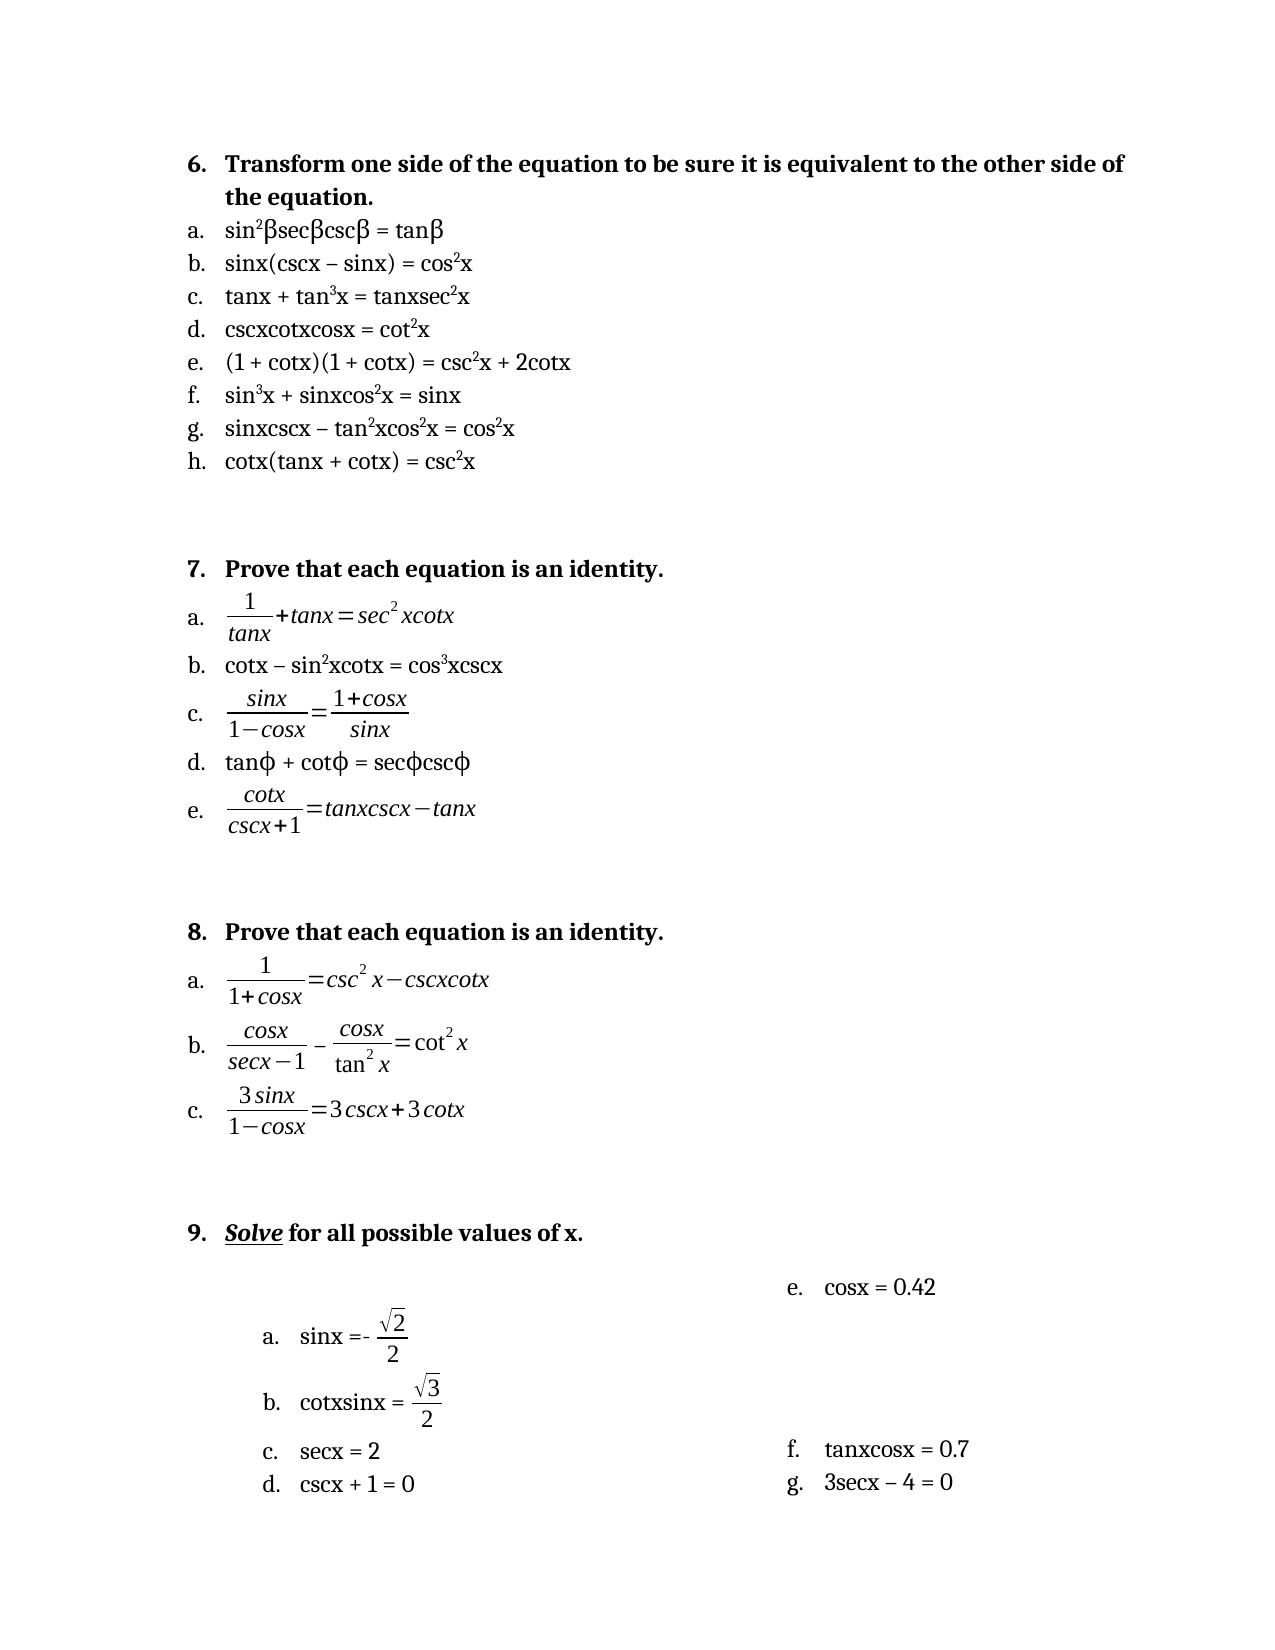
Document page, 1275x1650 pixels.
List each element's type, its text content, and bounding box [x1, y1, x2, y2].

list sin2βsecβcscβ = tanβ [187, 216, 1125, 245]
list (1 + cotx)(1 + cotx) = csc2x + 2cotx [187, 348, 1125, 377]
list cotx – sin2xcotx = cos3xcscx [187, 651, 1125, 680]
list cosx = 0.42 [787, 1273, 1125, 1302]
list cscxcotxcosx = cot2x [187, 315, 1125, 344]
list secx = 2 [262, 1437, 601, 1466]
list cotxsinx = [262, 1371, 601, 1432]
list cscx + 1 = 0 [262, 1470, 601, 1498]
list Transform one side of the equation to be sure it is equivalent to the other side of the equation. [187, 150, 1125, 212]
list – [187, 1014, 1125, 1077]
list tanϕ + cotϕ = secϕcscϕ [187, 747, 1125, 776]
list Prove that each equation is an identity. [187, 918, 1125, 947]
list sinx(cscx – sinx) = cos2x [187, 249, 1125, 278]
list sin3x + sinxcos2x = sinx [187, 381, 1125, 410]
list tanxcosx = 0.7 [787, 1435, 1125, 1463]
list sinx =- [262, 1306, 601, 1367]
list sinxcscx – tan2xcos2x = cos2x [187, 414, 1125, 443]
list Prove that each equation is an identity. [187, 555, 1125, 584]
list 3secx – 4 = 0 [787, 1468, 1125, 1496]
list tanx + tan3x = tanxsec2x [187, 282, 1125, 311]
list Solve for all possible values of x. [187, 1219, 1125, 1248]
list cotx(tanx + cotx) = csc2x [187, 447, 1125, 476]
